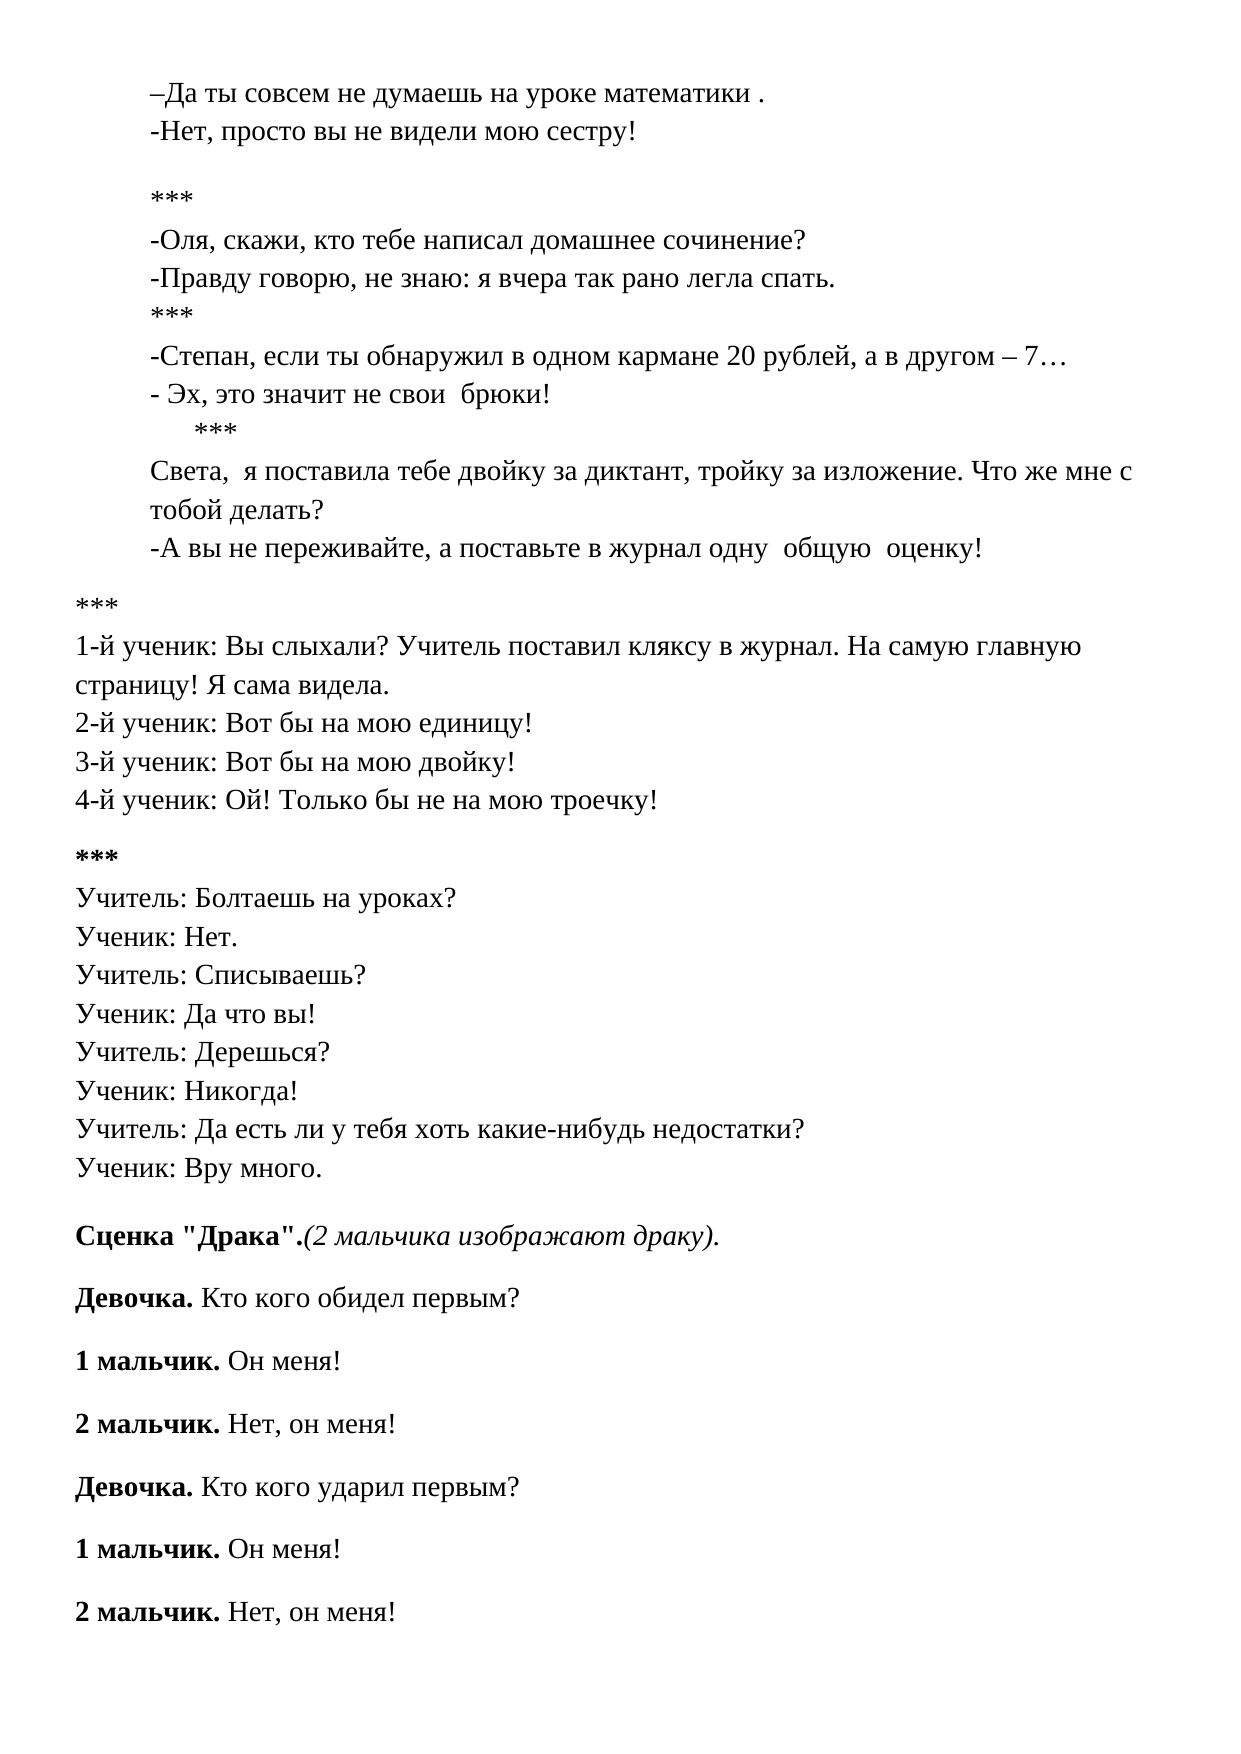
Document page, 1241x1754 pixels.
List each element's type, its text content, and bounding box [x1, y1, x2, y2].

text *** 1-й ученик: Вы слыхали? Учитель поставил кляксу в журнал. На самую главную страницу! Я сама видела. 2-й ученик: Вот бы на мою единицу! 3-й ученик: Вот бы на мою двойку! 4-й ученик: Ой! Только бы не на мою троечку! [75, 590, 1165, 816]
text Девочка. Кто кого ударил первым? [75, 1469, 1165, 1502]
text Сценка "Драка".(2 мальчика изображают драку). [75, 1218, 1165, 1251]
text Девочка. Кто кого обидел первым? [75, 1281, 1165, 1314]
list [150, 75, 1165, 179]
text 2 мальчик. Нет, он меня! [75, 1594, 1165, 1628]
text 1 мальчик. Он меня! [75, 1531, 1165, 1565]
text *** Учитель: Болтаешь на уроках? Ученик: Нет. Учитель: Списываешь? Ученик: Да что вы! Учитель: Дерешься? Ученик: Никогда! Учитель: Да есть ли у тебя хоть какие-нибудь недостатки? Ученик: Вру много. [75, 842, 1165, 1184]
list *** -Оля, скажи, кто тебе написал домашнее сочинение? -Правду говорю, не знаю: я вчера так рано легла спать. *** -Степан, если ты обнаружил в одном кармане 20 рублей, а в другом – 7… - Эх, это значит не свои брюки! *** Света, я поставила тебе двойку за диктант, тройку за изложение. Что же мне с тобой делать? -А вы не переживайте, а поставьте в журнал одну общую оценку! [150, 183, 1165, 564]
text 1 мальчик. Он меня! [75, 1343, 1165, 1377]
text 2 мальчик. Нет, он меня! [75, 1406, 1165, 1439]
